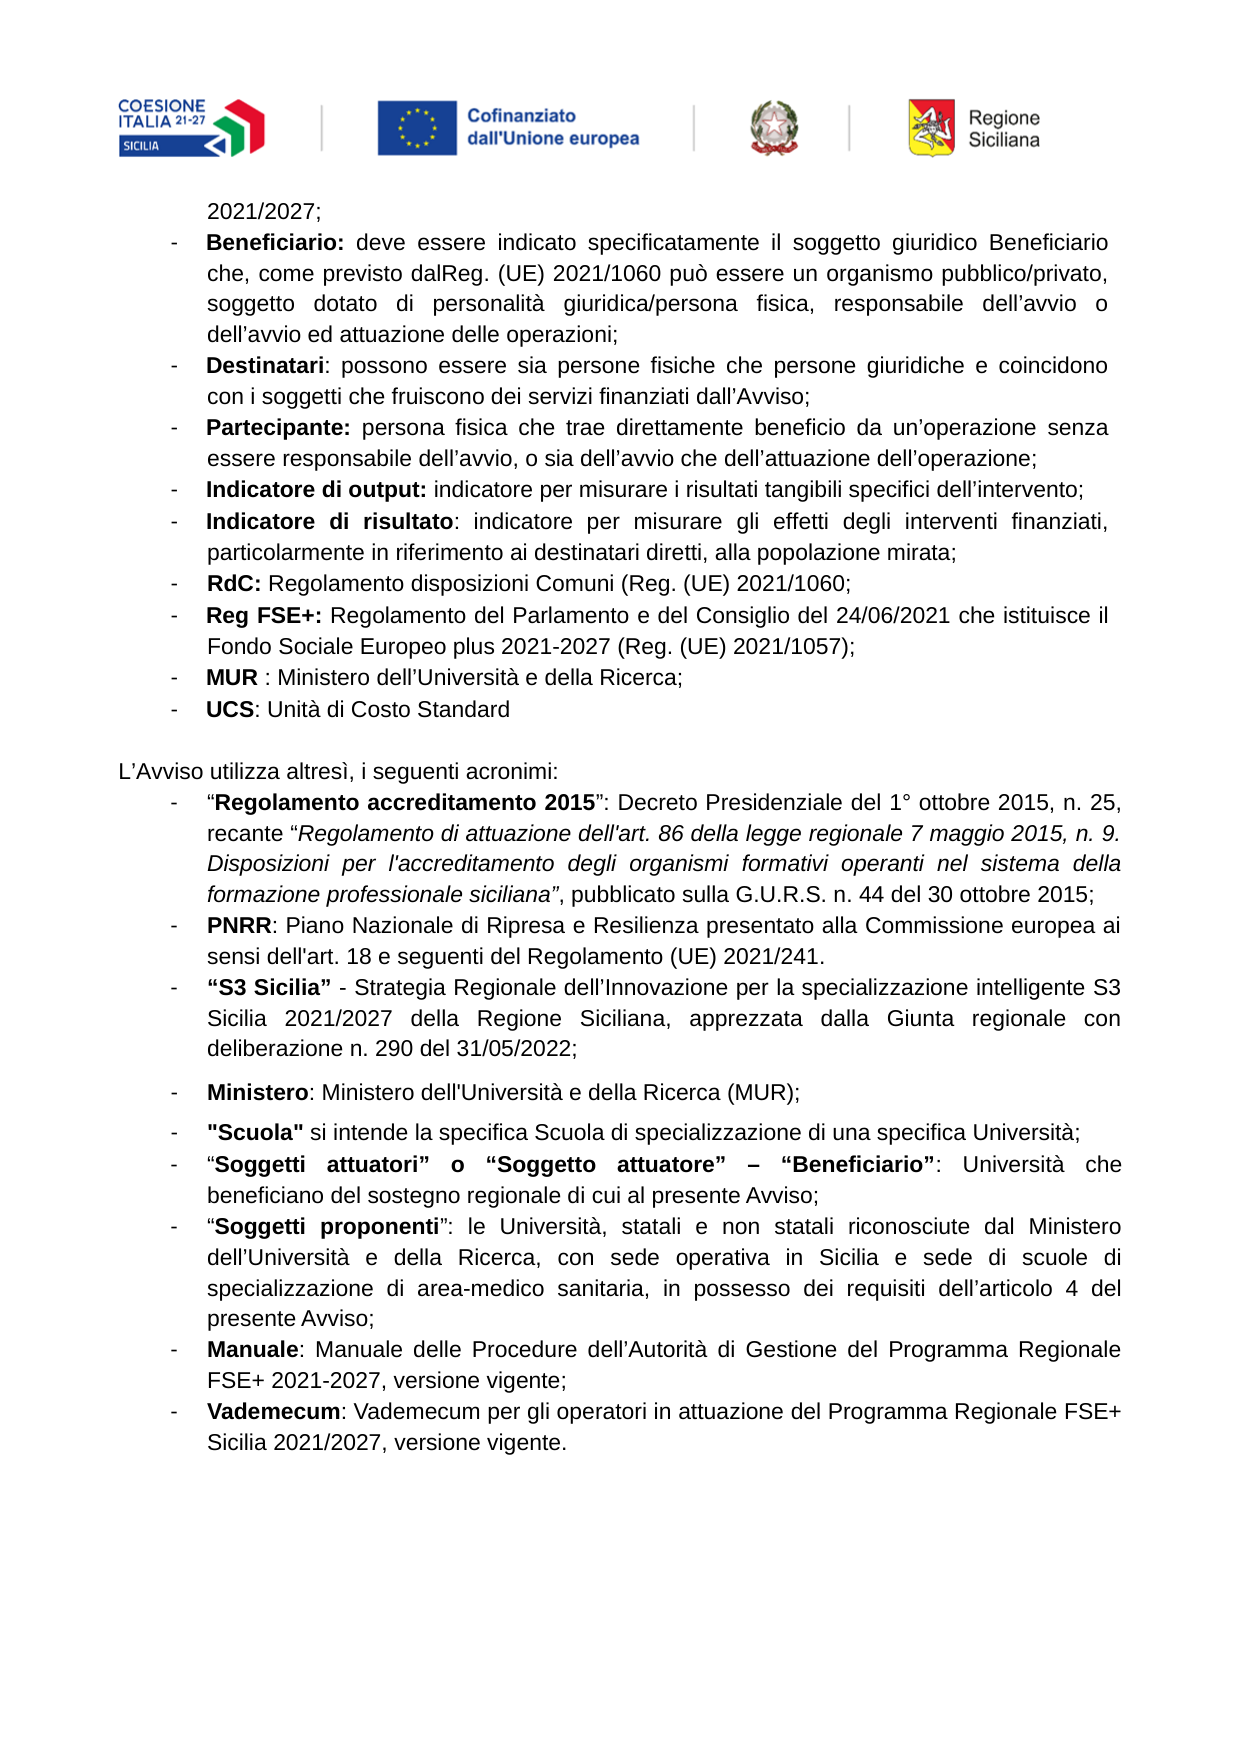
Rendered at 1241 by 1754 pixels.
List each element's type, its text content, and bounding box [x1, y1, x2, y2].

list Indicatore di risultato: indicatore per misurare gli effetti degli interventi finanziati, particolarmente in riferimento ai destinatari diretti, alla popolazione mirata; [171, 507, 1109, 565]
list MUR : Ministero dell’Università e della Ricerca; [171, 663, 1109, 691]
list Vademecum: Vademecum per gli operatori in attuazione del Programma Regionale FSE+ Sicilia 2021/2027, versione vigente. [170, 1397, 1122, 1455]
list Indicatore di output: indicatore per misurare i risultati tangibili specifici dell’intervento; [171, 475, 1109, 503]
list “S3 Sicilia” - Strategia Regionale dell’Innovazione per la specializzazione intelligente S3 Sicilia 2021/2027 della Regione Siciliana, apprezzata dalla Giunta regionale con deliberazione n. 290 del 31/05/2022; [170, 973, 1122, 1061]
list “Regolamento accreditamento 2015”: Decreto Presidenziale del 1° ottobre 2015, n. 25, recante “Regolamento di attuazione dell'art. 86 della legge regionale 7 maggio 2015, n. 9. Disposizioni per l'accreditamento degli organismi formativi operanti nel sistema della formazione professionale siciliana”, pubblicato sulla G.U.R.S. n. 44 del 30 ottobre 2015; [170, 788, 1122, 907]
list Ministero: Ministero dell'Università e della Ricerca (MUR); [171, 1078, 1122, 1106]
list RdC: Regolamento disposizioni Comuni (Reg. (UE) 2021/1060; [171, 569, 1109, 597]
list Manuale: Manuale delle Procedure dell’Autorità di Gestione del Programma Regionale FSE+ 2021-2027, versione vigente; [170, 1335, 1122, 1393]
list UCS: Unità di Costo Standard [171, 696, 1109, 724]
list Destinatari: possono essere sia persone fisiche che persone giuridiche e coincidono con i soggetti che fruiscono dei servizi finanziati dall’Avviso; [171, 351, 1109, 409]
list Beneficiario: deve essere indicato specificatamente il soggetto giuridico Beneficiario che, come previsto dalReg. (UE) 2021/1060 può essere un organismo pubblico/privato, soggetto dotato di personalità giuridica/persona fisica, responsabile dell’avvio o dell’avvio ed attuazione delle operazioni; [171, 228, 1109, 347]
list "Scuola" si intende la specifica Scuola di specializzazione di una specifica Università; [171, 1118, 1122, 1146]
list L’Avviso utilizza altresì, i seguenti acronimi: [118, 758, 1109, 784]
list Partecipante: persona fisica che trae direttamente beneficio da un’operazione senza essere responsabile dell’avvio, o sia dell’avvio che dell’attuazione dell’operazione; [171, 413, 1109, 471]
picture [118, 71, 1082, 186]
list “Soggetti proponenti”: le Università, statali e non statali riconosciute dal Ministero dell’Università e della Ricerca, con sede operativa in Sicilia e sede di scuole di specializzazione di area-medico sanitaria, in possesso dei requisiti dell’articolo 4 del presente Avviso; [170, 1212, 1122, 1331]
list PR FSE+ 2021/2027” – “PR” – “Programma”: Programma Regionale FSE+ Sicilia 2021/2027; [171, 198, 1109, 224]
list “Soggetti attuatori” o “Soggetto attuatore” – “Beneficiario”: Università che beneficiano del sostegno regionale di cui al presente Avviso; [170, 1150, 1122, 1208]
list PNRR: Piano Nazionale di Ripresa e Resilienza presentato alla Commissione europea ai sensi dell'art. 18 e seguenti del Regolamento (UE) 2021/241. [170, 911, 1122, 969]
list Reg FSE+: Regolamento del Parlamento e del Consiglio del 24/06/2021 che istituisce il Fondo Sociale Europeo plus 2021-2027 (Reg. (UE) 2021/1057); [171, 601, 1109, 659]
